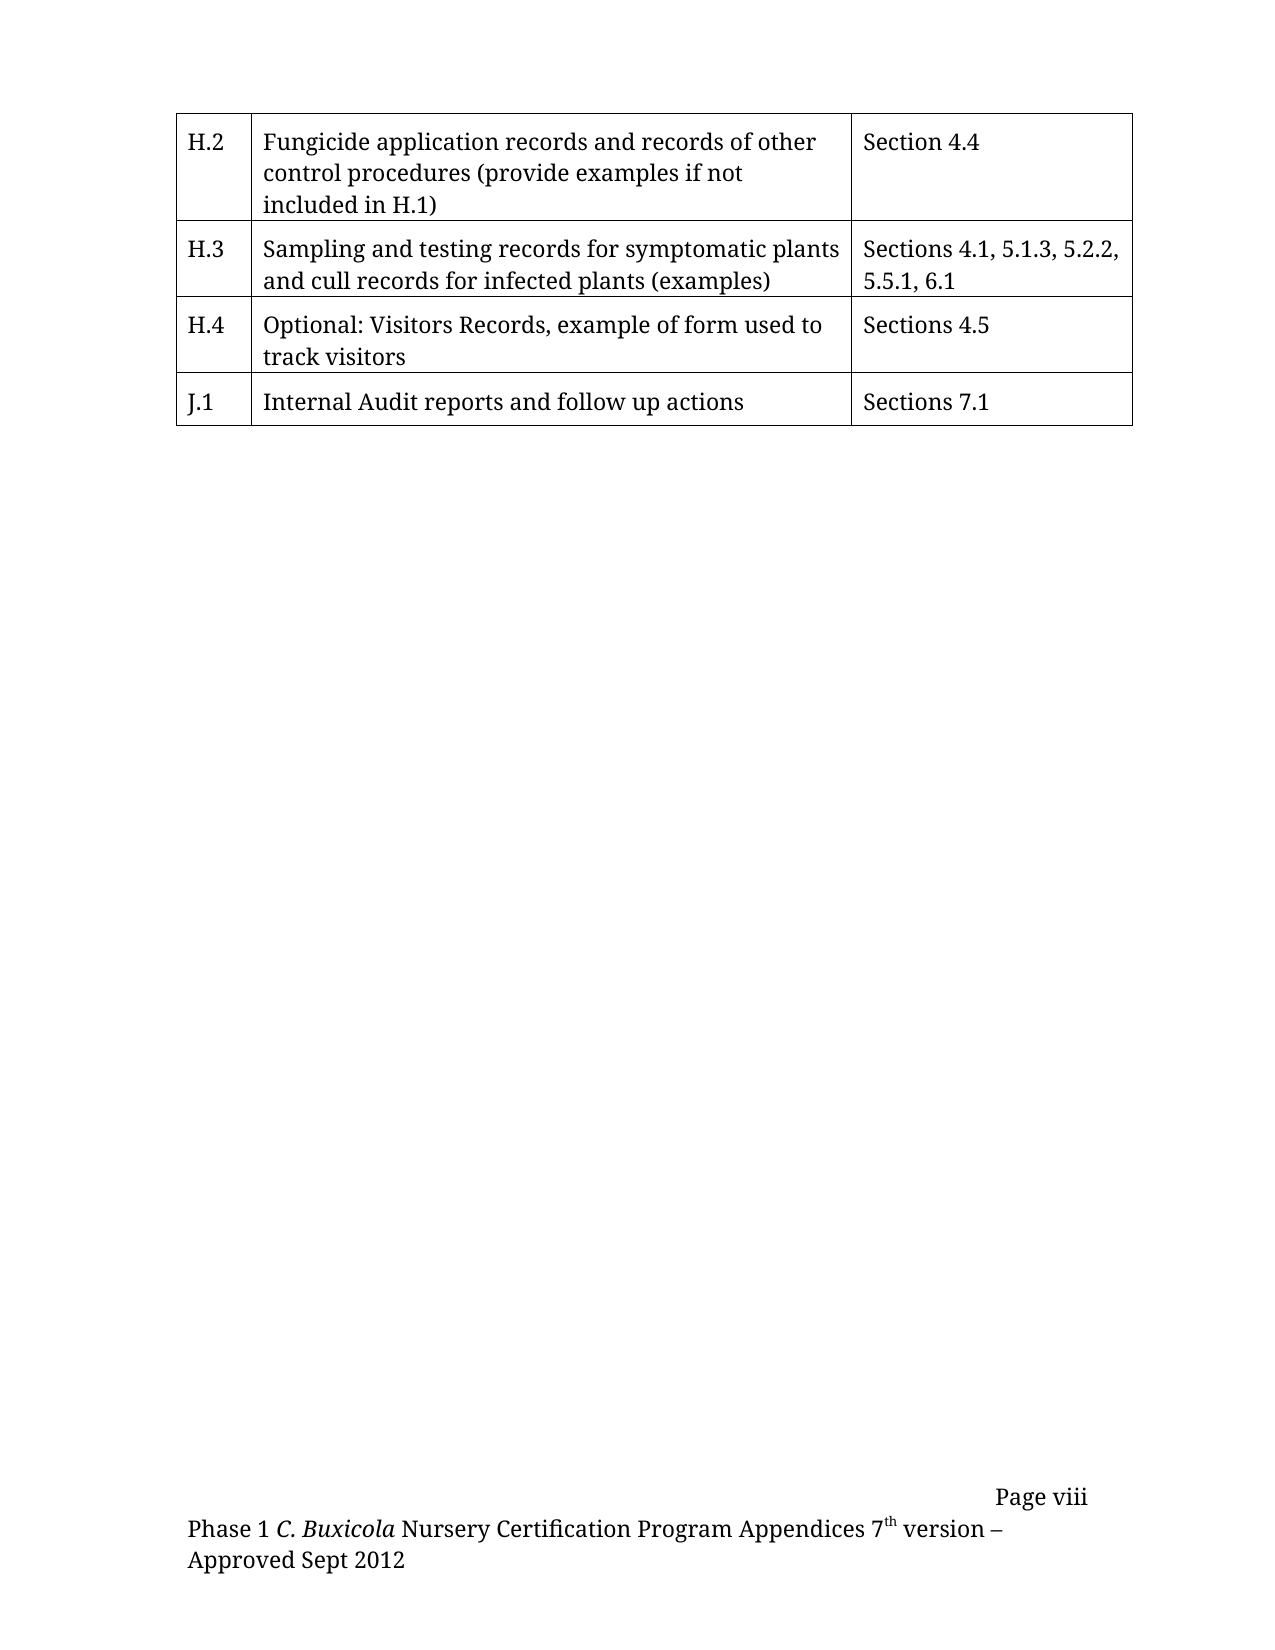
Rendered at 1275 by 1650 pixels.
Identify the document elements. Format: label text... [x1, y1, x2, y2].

table_cell Section 4.4 [852, 114, 1132, 220]
table_cell Fungicide application records and records of other control procedures (provide examples if not included in H.1) [252, 114, 851, 220]
table_cell Sampling and testing records for symptomatic plants and cull records for infected plants (examples) [252, 221, 851, 296]
table_cell Internal Audit reports and follow up actions [252, 373, 851, 425]
table_cell J.1 [177, 373, 251, 425]
table_cell Optional: Visitors Records, example of form used to track visitors [252, 297, 851, 372]
table_cell H.4 [177, 297, 251, 372]
table_cell H.3 [177, 221, 251, 296]
table_cell H.2 [177, 114, 251, 220]
table_cell Sections 4.5 [852, 297, 1132, 372]
table_cell Sections 7.1 [852, 373, 1132, 425]
table_cell Sections 4.1, 5.1.3, 5.2.2, 5.5.1, 6.1 [852, 221, 1132, 296]
